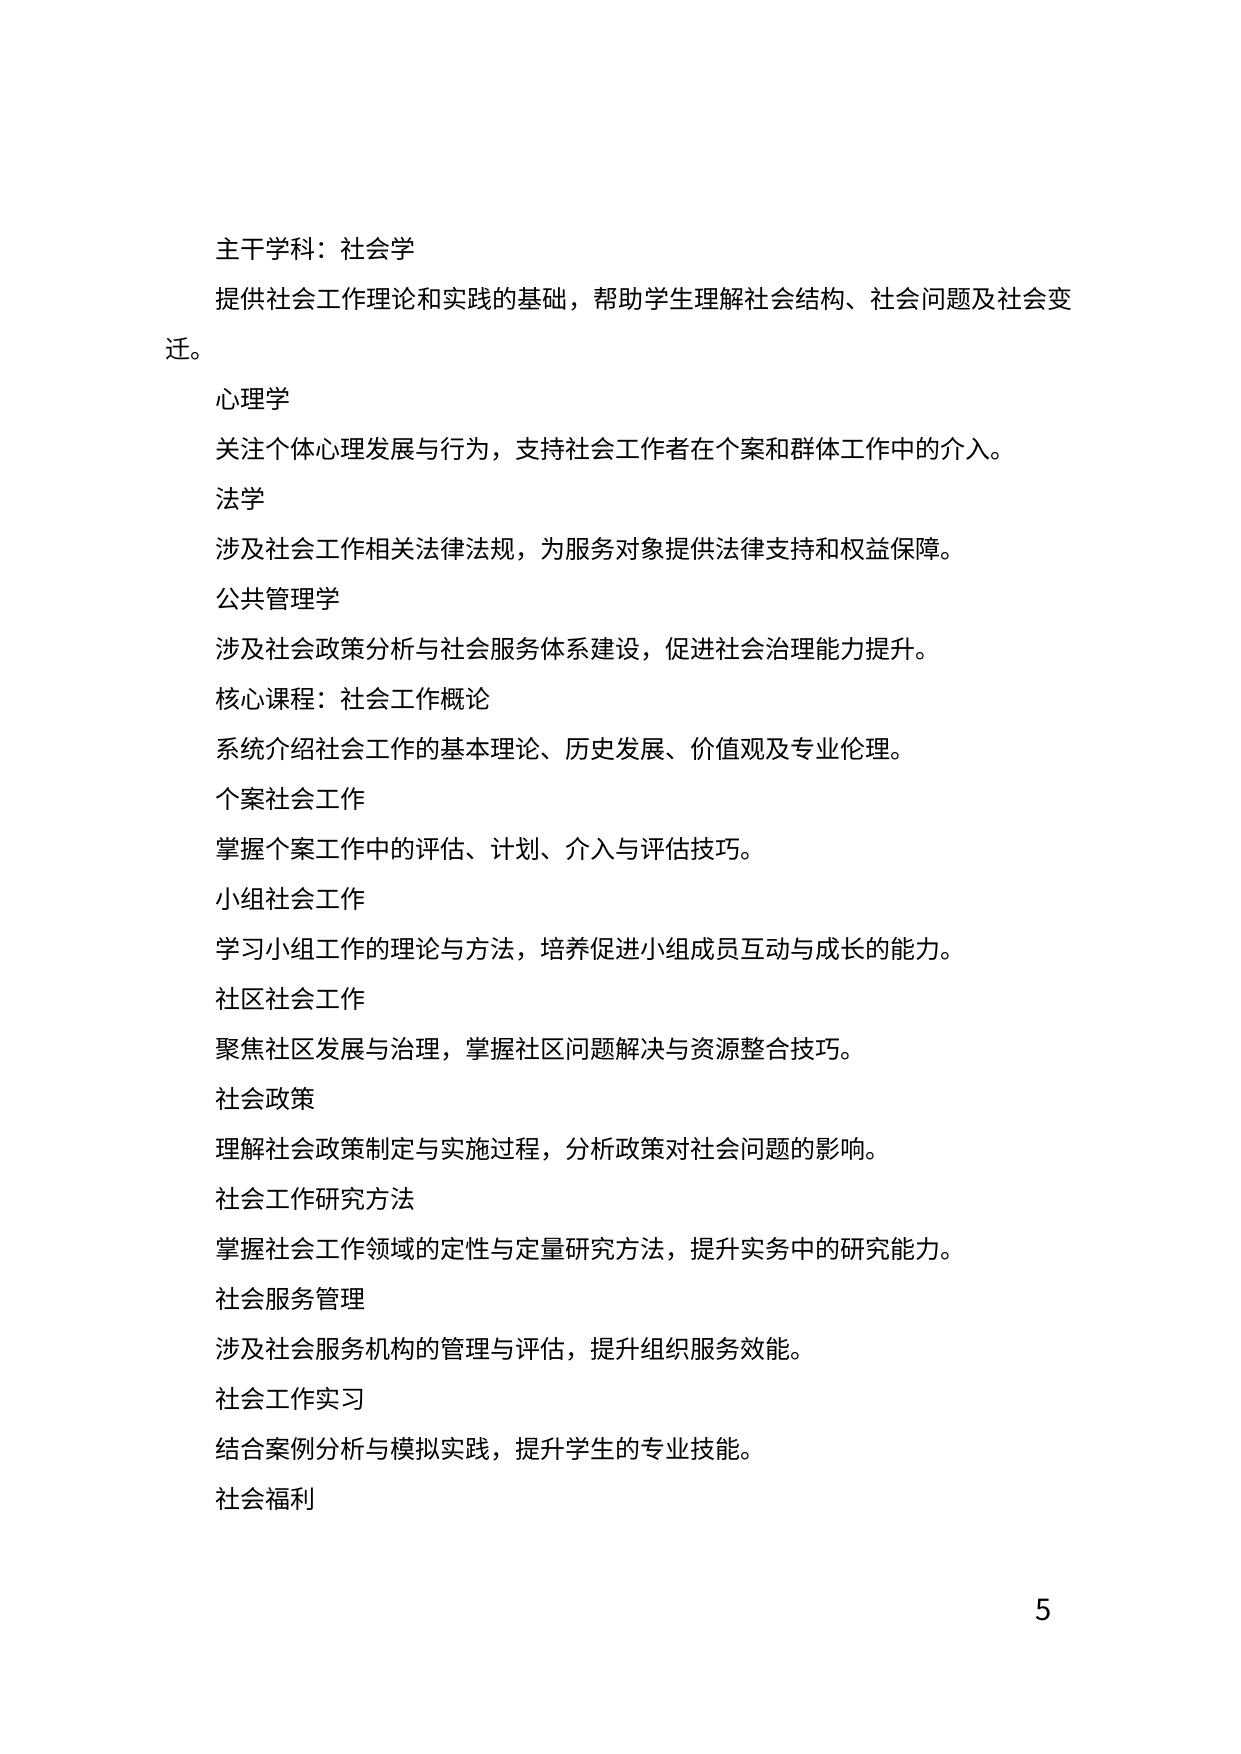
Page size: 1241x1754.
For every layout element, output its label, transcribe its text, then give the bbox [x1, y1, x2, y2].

list 个案社会工作 [165, 768, 1075, 818]
text 涉及社会工作相关法律法规，为服务对象提供法律支持和权益保障。 [165, 518, 1075, 568]
list 掌握个案工作中的评估、计划、介入与评估技巧。 [165, 818, 1075, 868]
list 社会工作研究方法 [165, 1168, 1075, 1218]
list 社会工作实习 [165, 1368, 1075, 1418]
list 系统介绍社会工作的基本理论、历史发展、价值观及专业伦理。 [165, 718, 1075, 768]
list 掌握社会工作领域的定性与定量研究方法，提升实务中的研究能力。 [165, 1218, 1075, 1268]
list 学习小组工作的理论与方法，培养促进小组成员互动与成长的能力。 [165, 918, 1075, 968]
text 法学 [165, 468, 1075, 518]
text 心理学 [165, 368, 1075, 418]
list 社区社会工作 [165, 968, 1075, 1018]
list 结合案例分析与模拟实践，提升学生的专业技能。 [165, 1418, 1075, 1468]
text 主干学科：社会学 [165, 218, 1075, 268]
text 公共管理学 [165, 568, 1075, 618]
text 涉及社会政策分析与社会服务体系建设，促进社会治理能力提升。 [165, 618, 1075, 668]
list 社会政策 [165, 1068, 1075, 1118]
list 聚焦社区发展与治理，掌握社区问题解决与资源整合技巧。 [165, 1018, 1075, 1068]
list 小组社会工作 [165, 868, 1075, 918]
list 核心课程：社会工作概论 [165, 668, 1075, 718]
text 关注个体心理发展与行为，支持社会工作者在个案和群体工作中的介入。 [165, 418, 1075, 468]
list 涉及社会服务机构的管理与评估，提升组织服务效能。 [165, 1318, 1075, 1368]
list 理解社会政策制定与实施过程，分析政策对社会问题的影响。 [165, 1118, 1075, 1168]
list 社会福利 [165, 1468, 1075, 1518]
text 提供社会工作理论和实践的基础，帮助学生理解社会结构、社会问题及社会变迁。 [165, 268, 1075, 368]
list 社会服务管理 [165, 1268, 1075, 1318]
